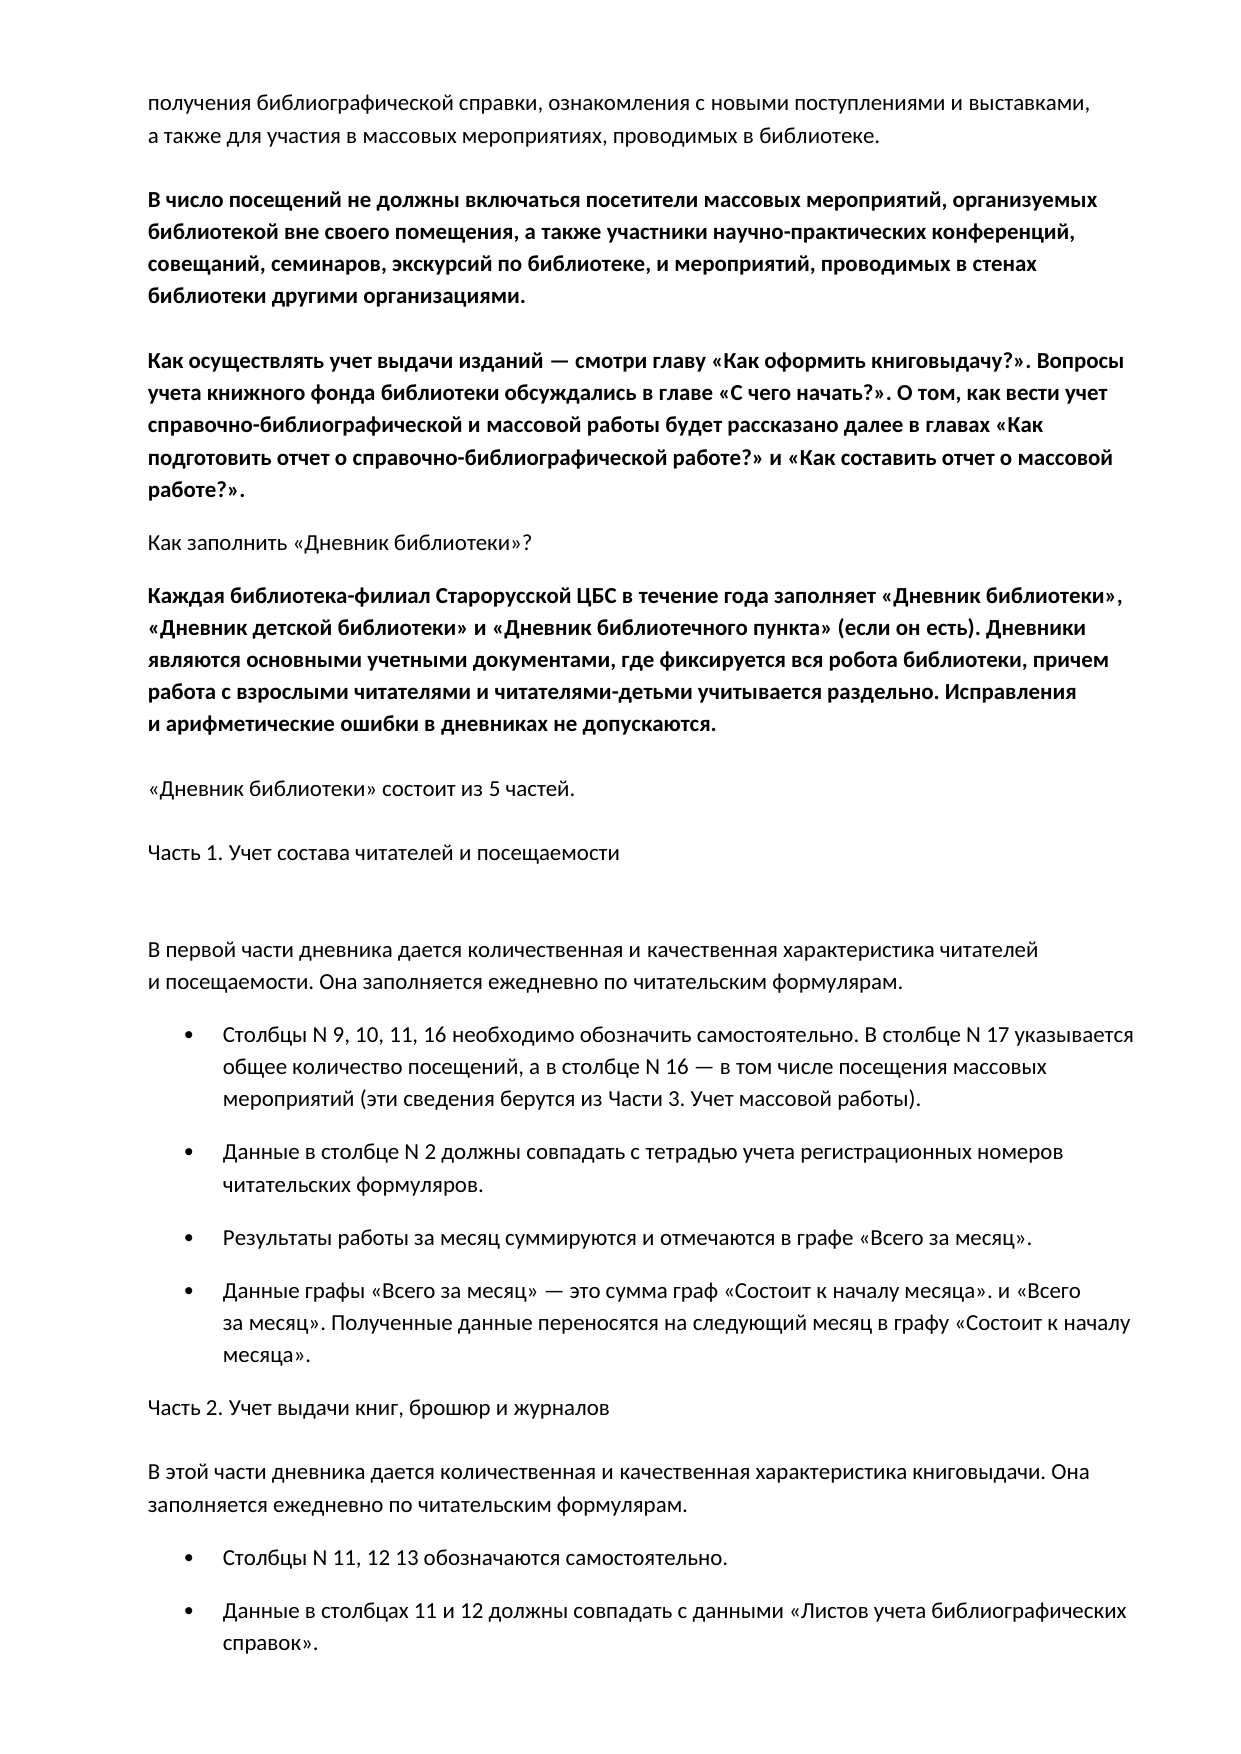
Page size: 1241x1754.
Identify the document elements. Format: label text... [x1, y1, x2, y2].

text Как заполнить «Дневник библиотеки»? [148, 528, 1152, 556]
list Данные в столбце N 2 должны совпадать с тетрадью учета регистрационных номеров читательских формуляров. [185, 1137, 1152, 1198]
text Часть 2. Учет выдачи книг, брошюр и журналов В этой части дневника дается количественная и качественная характеристика книговыдачи. Она заполняется ежедневно по читательским формулярам. [148, 1393, 1152, 1518]
list Результаты работы за месяц суммируются и отмечаются в графе «Всего за месяц». [185, 1223, 1152, 1251]
list Столбцы N 11, 12 13 обозначаются самостоятельно. [185, 1543, 1152, 1571]
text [148, 88, 1152, 503]
list Столбцы N 9, 10, 11, 16 необходимо обозначить самостоятельно. В столбце N 17 указывается общее количество посещений, а в столбце N 16 — в том числе посещения массовых мероприятий (эти сведения берутся из Части 3. Учет массовой работы). [185, 1020, 1152, 1112]
text Каждая библиотека-филиал Старорусской ЦБС в течение года заполняет «Дневник библиотеки», «Дневник детской библиотеки» и «Дневник библиотечного пункта» (если он есть). Дневники являются основными учетными документами, где фиксируется вся робота библиотеки, причем работа с взрослыми читателями и читателями-детьми учитывается раздельно. Исправления и арифметические ошибки в дневниках не допускаются. «Дневник библиотеки» состоит из 5 частей. Часть 1. Учет состава читателей и посещаемости В первой части дневника дается количественная и качественная характеристика читателей и посещаемости. Она заполняется ежедневно по читательским формулярам. [148, 581, 1152, 995]
list Данные графы «Всего за месяц» — это сумма граф «Состоит к началу месяца». и «Всего за месяц». Полученные данные переносятся на следующий месяц в графу «Состоит к началу месяца». [185, 1276, 1152, 1368]
list Данные в столбцах 11 и 12 должны совпадать с данными «Листов учета библиографических справок». [185, 1596, 1152, 1656]
